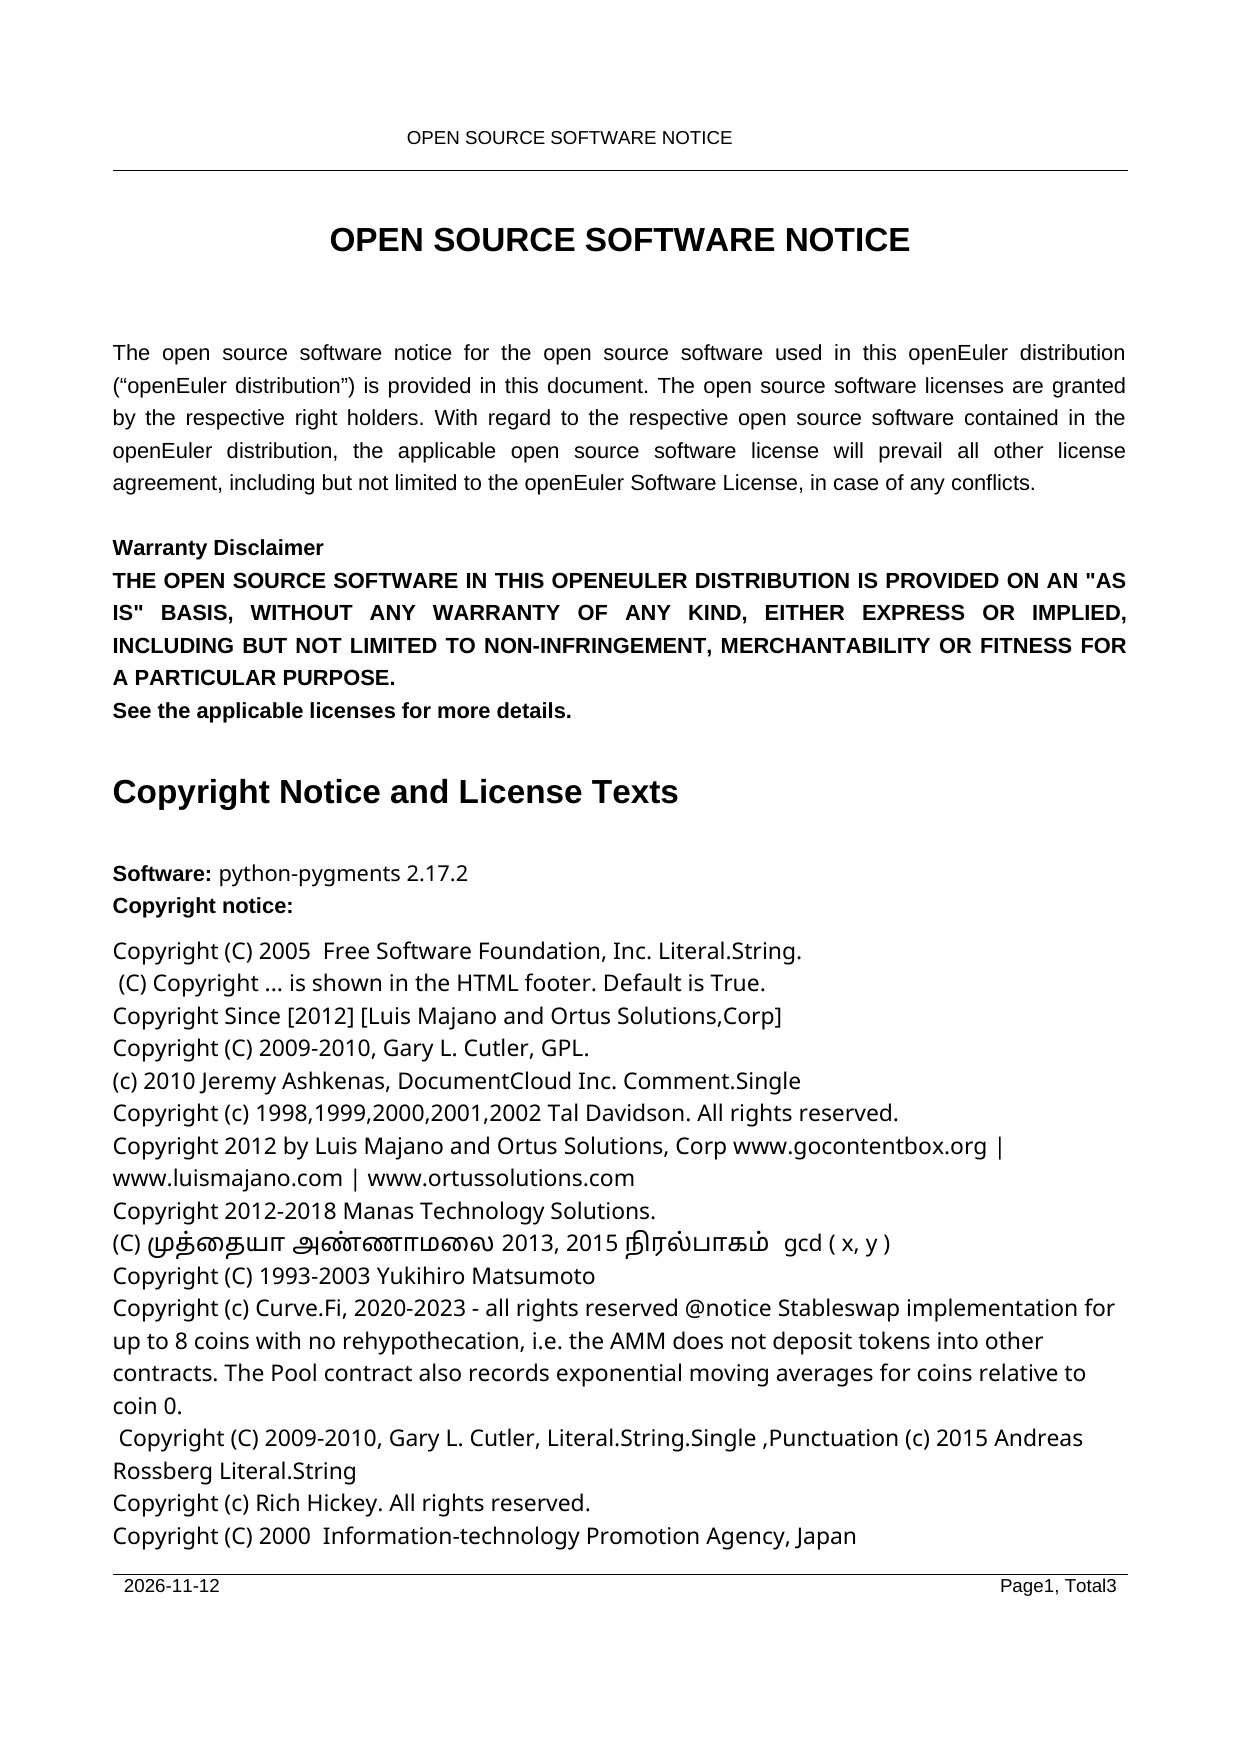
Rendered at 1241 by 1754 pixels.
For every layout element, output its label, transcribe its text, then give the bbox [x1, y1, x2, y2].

text Copyright Notice and License Texts [112, 759, 1128, 824]
text Copyright notice: [112, 889, 1128, 921]
text OPEN SOURCE SOFTWARE NOTICE [112, 206, 1128, 271]
text Warranty Disclaimer [112, 531, 1128, 564]
text Copyright (C) 2005 Free Software Foundation, Inc. Literal.String. [112, 934, 1128, 966]
text The open source software notice for the open source software used in this openEuler distribution (“openEuler distribution”) is provided in this document. The open source software licenses are granted by the respective right holders. With regard to the respective open source software contained in the openEuler distribution, the applicable open source software license will prevail all other license agreement, including but not limited to the openEuler Software License, in case of any conflicts. [112, 336, 1128, 499]
title Software: python-pygments 2.17.2 [112, 856, 1128, 889]
text (C) Copyright ... is shown in the HTML footer. Default is True. Copyright Since [2012] [Luis Majano and Ortus Solutions,Corp] Copyright (C) 2009-2010, Gary L. Cutler, GPL. (c) 2010 Jeremy Ashkenas, DocumentCloud Inc. Comment.Single Copyright (c) 1998,1999,2000,2001,2002 Tal Davidson. All rights reserved. Copyright 2012 by Luis Majano and Ortus Solutions, Corp www.gocontentbox.org | www.luismajano.com | www.ortussolutions.com Copyright 2012-2018 Manas Technology Solutions. (C) முத்தையா அண்ணாமலை 2013, 2015 நிரல்பாகம் gcd ( x, y ) Copyright (C) 1993-2003 Yukihiro Matsumoto Copyright (c) Curve.Fi, 2020-2023 - all rights reserved @notice Stableswap implementation for up to 8 coins with no rehypothecation, i.e. the AMM does not deposit tokens into other contracts. The Pool contract also records exponential moving averages for coins relative to coin 0. Copyright (C) 2009-2010, Gary L. Cutler, Literal.String.Single ,Punctuation (c) 2015 Andreas Rossberg Literal.String Copyright (c) Rich Hickey. All rights reserved. Copyright (C) 2000 Information-technology Promotion Agency, Japan [112, 966, 1128, 1551]
text THE OPEN SOURCE SOFTWARE IN THIS OPENEULER DISTRIBUTION IS PROVIDED ON AN "AS IS" BASIS, WITHOUT ANY WARRANTY OF ANY KIND, EITHER EXPRESS OR IMPLIED, INCLUDING BUT NOT LIMITED TO NON-INFRINGEMENT, MERCHANTABILITY OR FITNESS FOR A PARTICULAR PURPOSE. See the applicable licenses for more details. [112, 564, 1128, 726]
